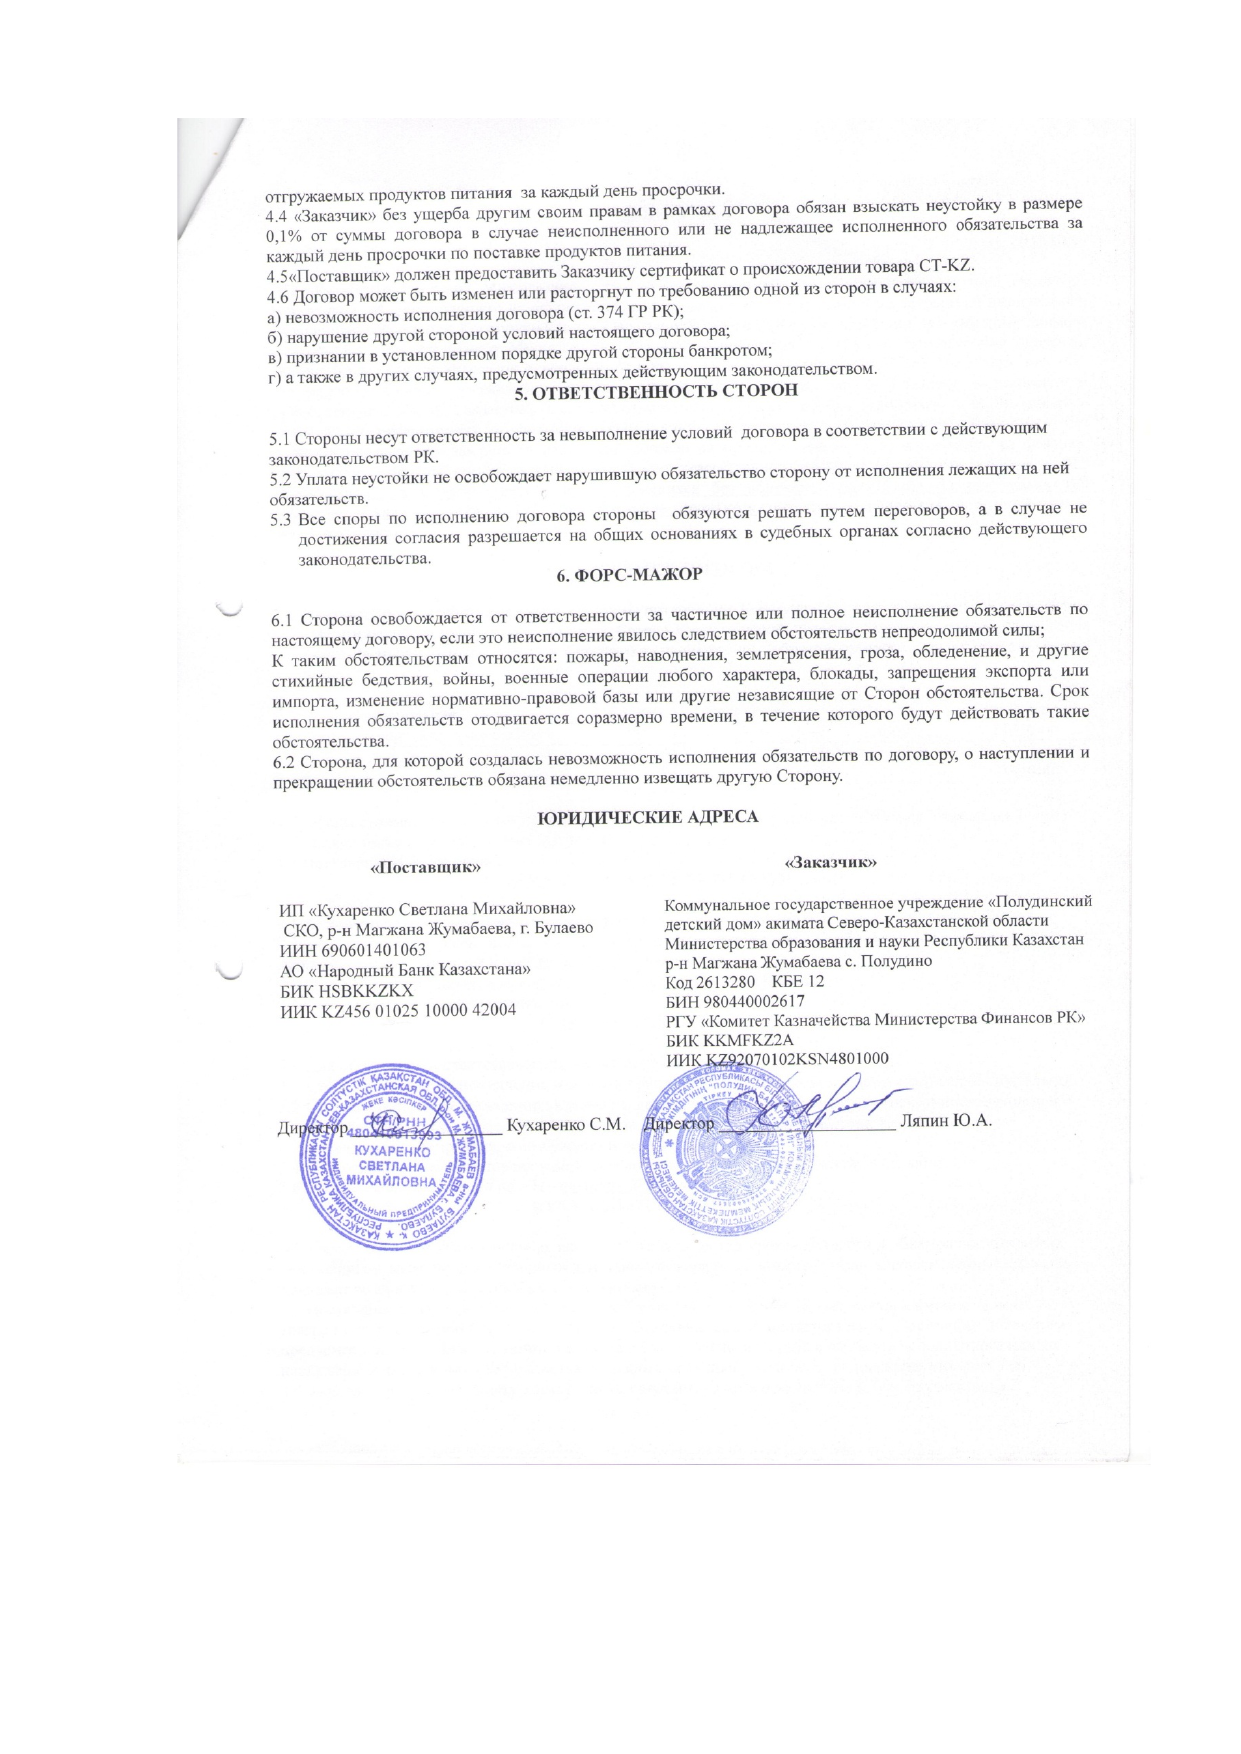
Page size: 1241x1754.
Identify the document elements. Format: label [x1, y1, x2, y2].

picture [177, 118, 1151, 1469]
